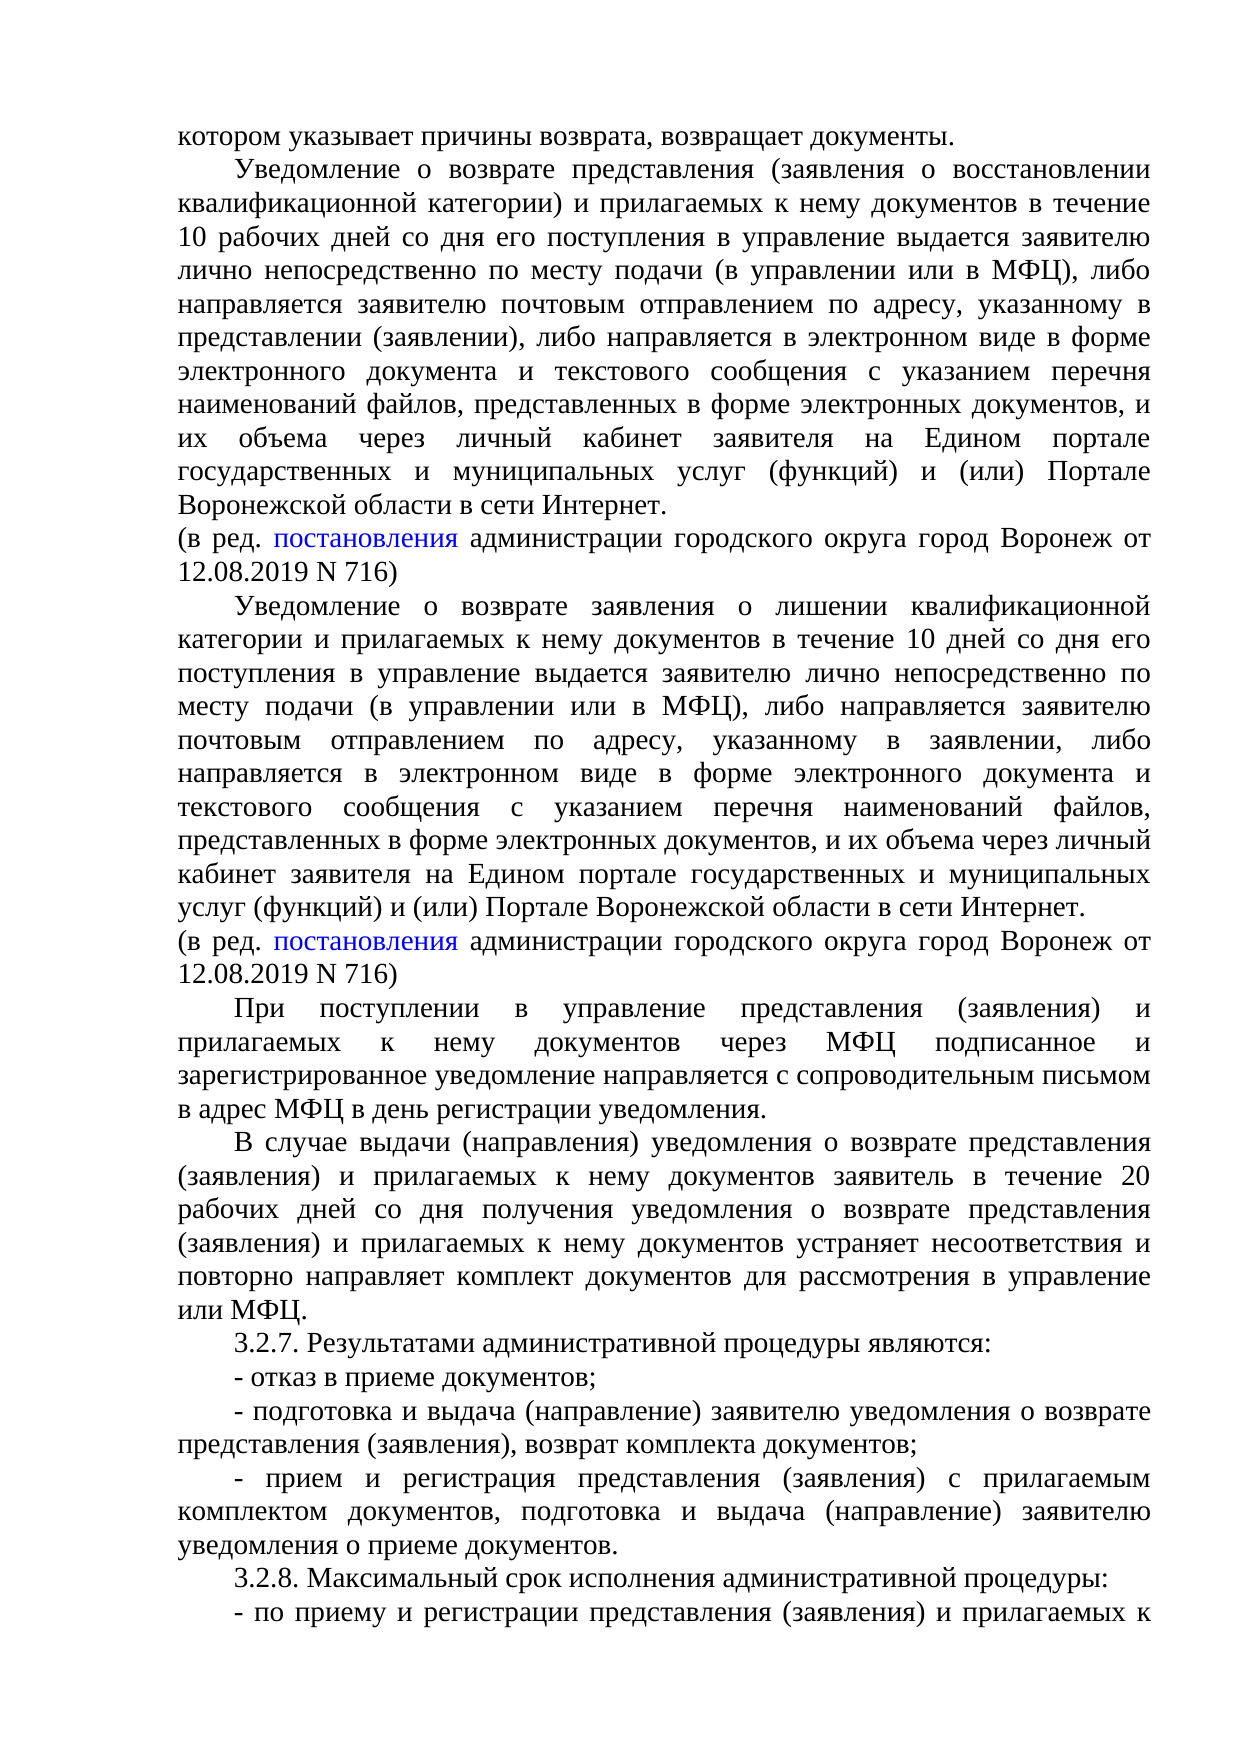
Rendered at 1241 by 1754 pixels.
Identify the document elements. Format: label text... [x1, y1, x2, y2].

text Уведомление о возврате заявления о лишении квалификационной категории и прилагаемых к нему документов в течение 10 дней со дня его поступления в управление выдается заявителю лично непосредственно по месту подачи (в управлении или в МФЦ), либо направляется заявителю почтовым отправлением по адресу, указанному в заявлении, либо направляется в электронном виде в форме электронного документа и текстового сообщения с указанием перечня наименований файлов, представленных в форме электронных документов, и их объема через личный кабинет заявителя на Едином портале государственных и муниципальных услуг (функций) и (или) Портале Воронежской области в сети Интернет. [177, 588, 1152, 923]
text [177, 1594, 1152, 1627]
text - отказ в приеме документов; [177, 1359, 1152, 1393]
text В случае выдачи (направления) уведомления о возврате представления (заявления) и прилагаемых к нему документов заявитель в течение 20 рабочих дней со дня получения уведомления о возврате представления (заявления) и прилагаемых к нему документов устраняет несоответствия и повторно направляет комплект документов для рассмотрения в управление или МФЦ. [177, 1124, 1152, 1326]
text - подготовка и выдача (направление) заявителю уведомления о возврате представления (заявления), возврат комплекта документов; [177, 1393, 1152, 1460]
text Уведомление о возврате представления (заявления о восстановлении квалификационной категории) и прилагаемых к нему документов в течение 10 рабочих дней со дня его поступления в управление выдается заявителю лично непосредственно по месту подачи (в управлении или в МФЦ), либо направляется заявителю почтовым отправлением по адресу, указанному в представлении (заявлении), либо направляется в электронном виде в форме электронного документа и текстового сообщения с указанием перечня наименований файлов, представленных в форме электронных документов, и их объема через личный кабинет заявителя на Едином портале государственных и муниципальных услуг (функций) и (или) Портале Воронежской области в сети Интернет. [177, 152, 1152, 521]
text 3.2.7. Результатами административной процедуры являются: [177, 1326, 1152, 1359]
text (в ред. постановления администрации городского округа город Воронеж от 12.08.2019 N 716) [177, 923, 1152, 990]
text (в ред. постановления администрации городского округа город Воронеж от 12.08.2019 N 716) [177, 521, 1152, 588]
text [177, 118, 1152, 152]
text - прием и регистрация представления (заявления) с прилагаемым комплектом документов, подготовка и выдача (направление) заявителю уведомления о приеме документов. [177, 1460, 1152, 1560]
text 3.2.8. Максимальный срок исполнения административной процедуры: [177, 1560, 1152, 1594]
text При поступлении в управление представления (заявления) и прилагаемых к нему документов через МФЦ подписанное и зарегистрированное уведомление направляется с сопроводительным письмом в адрес МФЦ в день регистрации уведомления. [177, 990, 1152, 1124]
